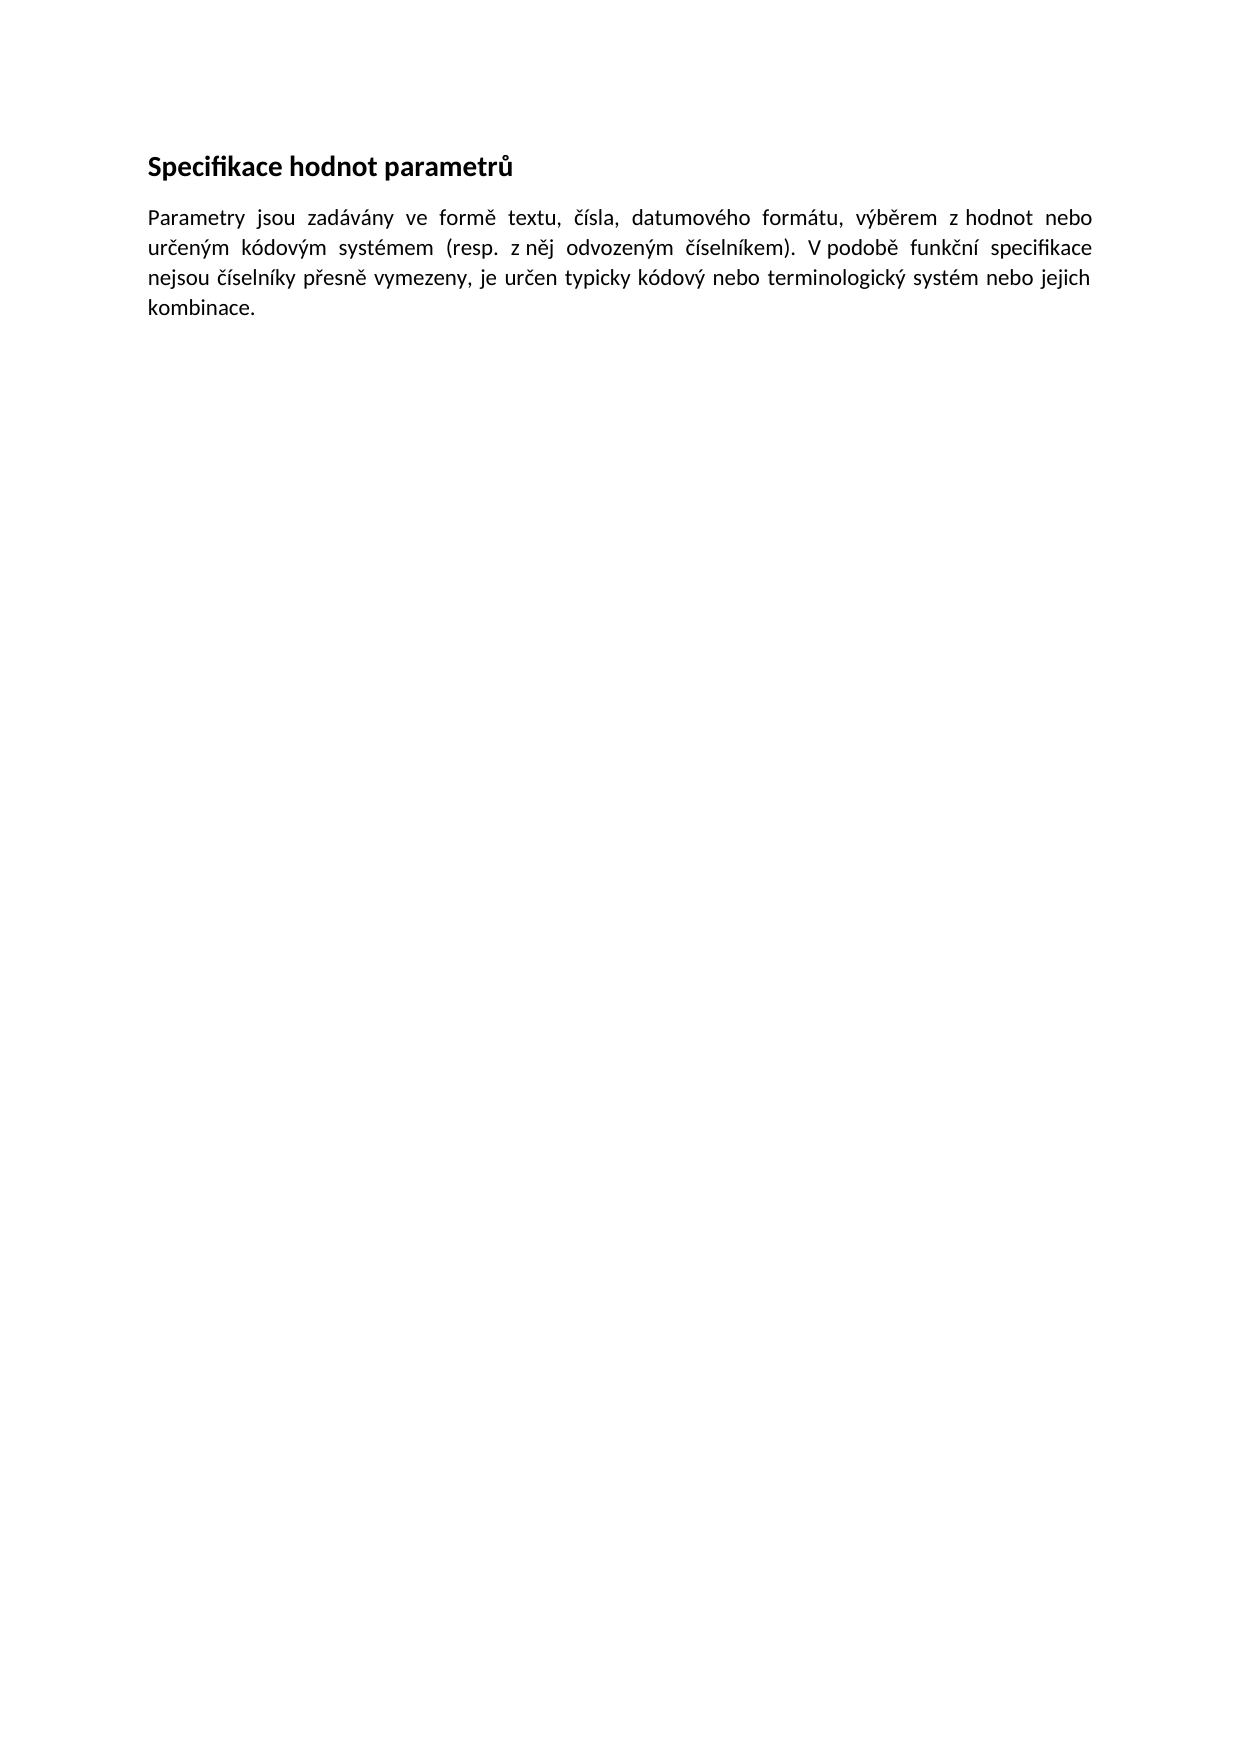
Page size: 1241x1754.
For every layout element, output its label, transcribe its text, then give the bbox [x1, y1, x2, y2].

text Specifikace hodnot parametrů [148, 148, 1093, 183]
text Parametry jsou zadávány ve formě textu, čísla, datumového formátu, výběrem z hodnot nebo určeným kódovým systémem (resp. z něj odvozeným číselníkem). V podobě funkční specifikace nejsou číselníky přesně vymezeny, je určen typicky kódový nebo terminologický systém nebo jejich kombinace. [148, 203, 1093, 321]
